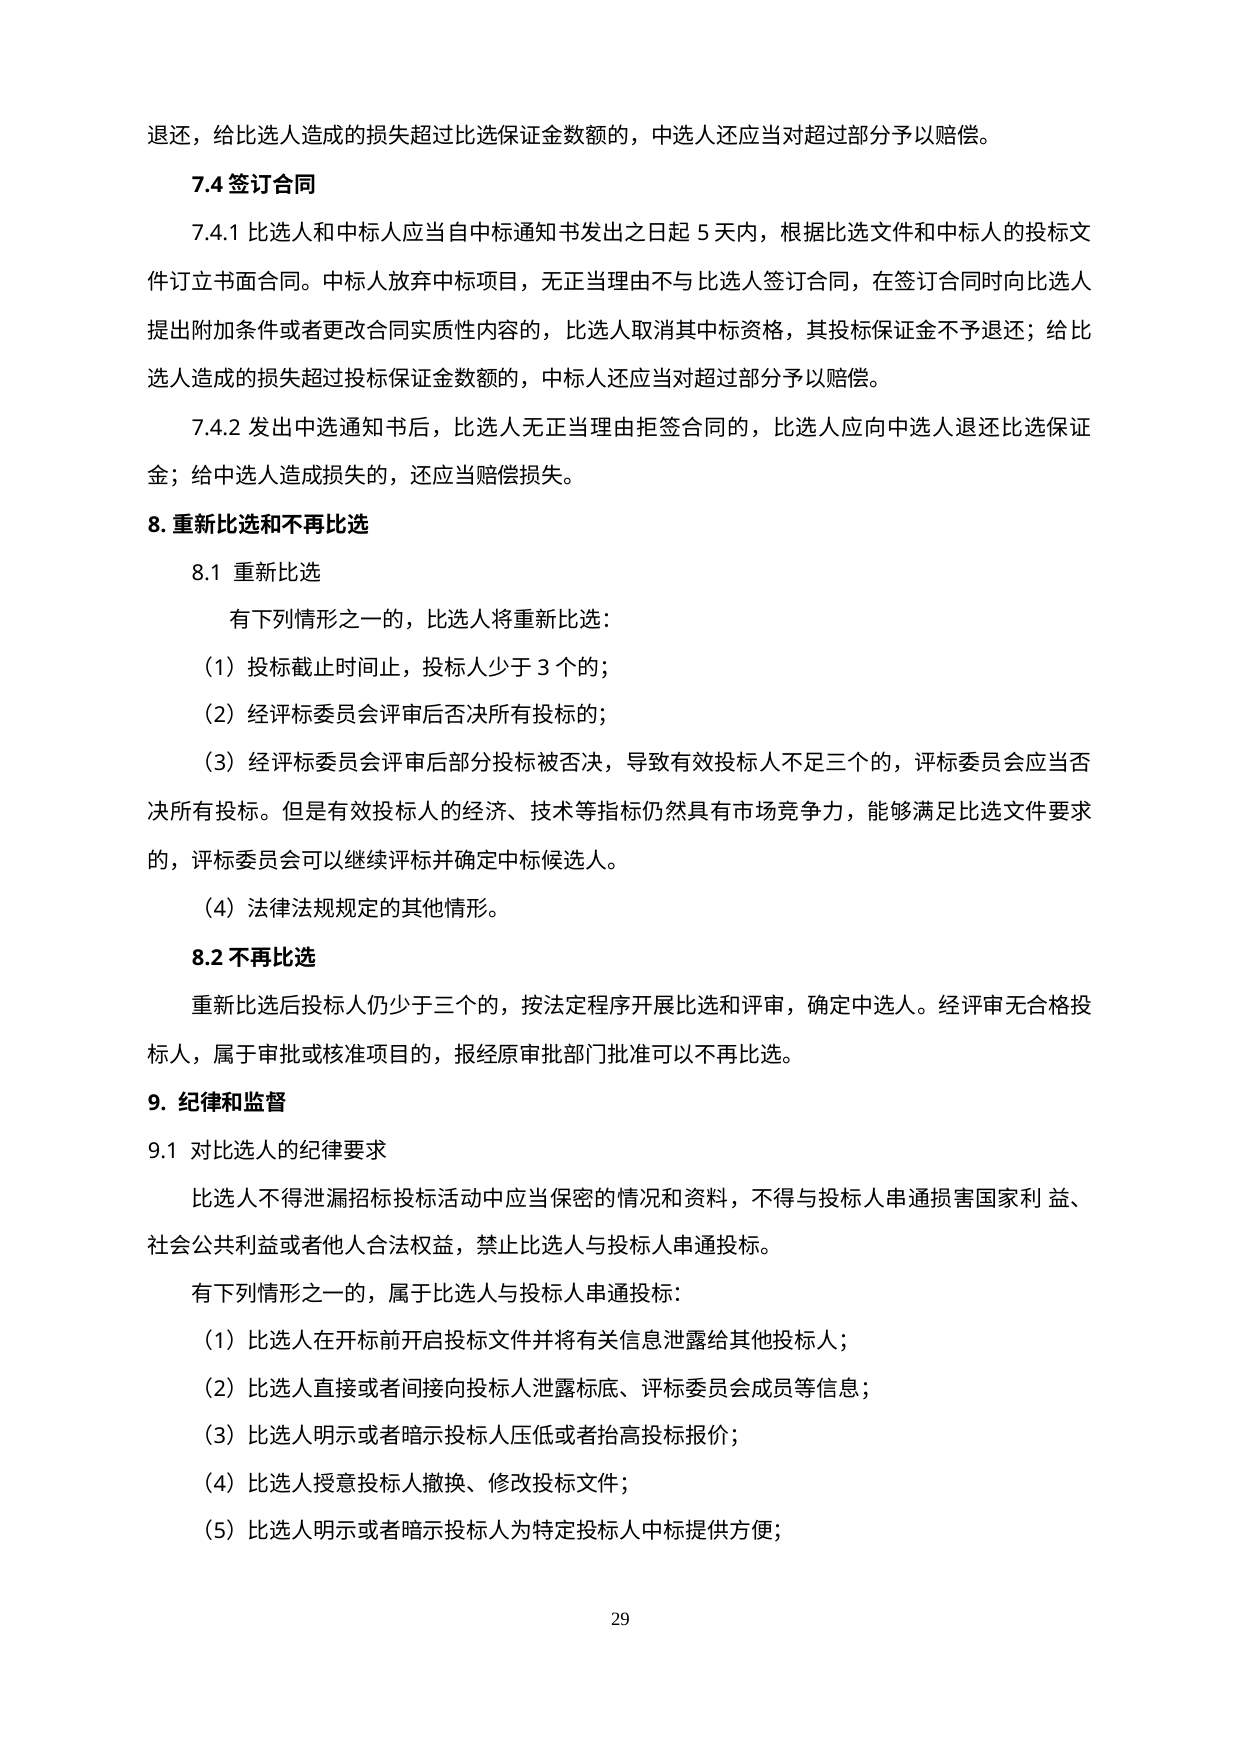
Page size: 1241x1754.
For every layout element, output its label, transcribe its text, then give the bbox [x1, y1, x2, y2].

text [148, 118, 1092, 151]
text （3）比选人明示或者暗示投标人压低或者抬高投标报价； [148, 1418, 1092, 1450]
text （3）经评标委员会评审后部分投标被否决，导致有效投标人不足三个的，评标委员会应当否决所有投标。但是有效投标人的经济、技术等指标仍然具有市场竞争力，能够满足比选文件要求的，评标委员会可以继续评标并确定中标候选人。 [148, 745, 1092, 875]
subtitle 9. 纪律和监督 [148, 1085, 1092, 1117]
text 重新比选后投标人仍少于三个的，按法定程序开展比选和评审，确定中选人。经评审无合格投标人，属于审批或核准项目的，报经原审批部门批准可以不再比选。 [148, 988, 1092, 1069]
text （5）比选人明示或者暗示投标人为特定投标人中标提供方便； [148, 1513, 1092, 1545]
subtitle 8.2 不再比选 [148, 939, 1092, 972]
text （1）比选人在开标前开启投标文件并将有关信息泄露给其他投标人； [148, 1323, 1092, 1355]
subtitle 7.4 签订合同 [148, 166, 1092, 199]
text 比选人不得泄漏招标投标活动中应当保密的情况和资料，不得与投标人串通损害国家利 益、社会公共利益或者他人合法权益，禁止比选人与投标人串通投标。 [148, 1181, 1092, 1260]
text （4）比选人授意投标人撤换、修改投标文件； [148, 1466, 1092, 1498]
text 有下列情形之一的，属于比选人与投标人串通投标： [148, 1276, 1092, 1307]
text 7.4.1 比选人和中标人应当自中标通知书发出之日起5天内，根据比选文件和中标人的投标文件订立书面合同。中标人放弃中标项目，无正当理由不与比选人签订合同，在签订合同时向比选人提出附加条件或者更改合同实质性内容的，比选人取消其中标资格，其投标保证金不予退还；给比选人造成的损失超过投标保证金数额的，中标人还应当对超过部分予以赔偿。 [148, 215, 1092, 393]
text （1）投标截止时间止，投标人少于 3 个的； [148, 650, 1092, 682]
text （2）比选人直接或者间接向投标人泄露标底、评标委员会成员等信息； [148, 1371, 1092, 1402]
text 9.1 对比选人的纪律要求 [148, 1133, 1092, 1165]
text （2）经评标委员会评审后否决所有投标的； [148, 697, 1092, 729]
text （4）法律法规规定的其他情形。 [148, 891, 1092, 923]
text 8.1 重新比选 [148, 555, 1092, 587]
subtitle 8. 重新比选和不再比选 [148, 506, 1092, 539]
text 7.4.2 发出中选通知书后，比选人无正当理由拒签合同的，比选人应向中选人退还比选保证金；给中选人造成损失的，还应当赔偿损失。 [148, 409, 1092, 491]
text 有下列情形之一的，比选人将重新比选： [185, 602, 1092, 634]
